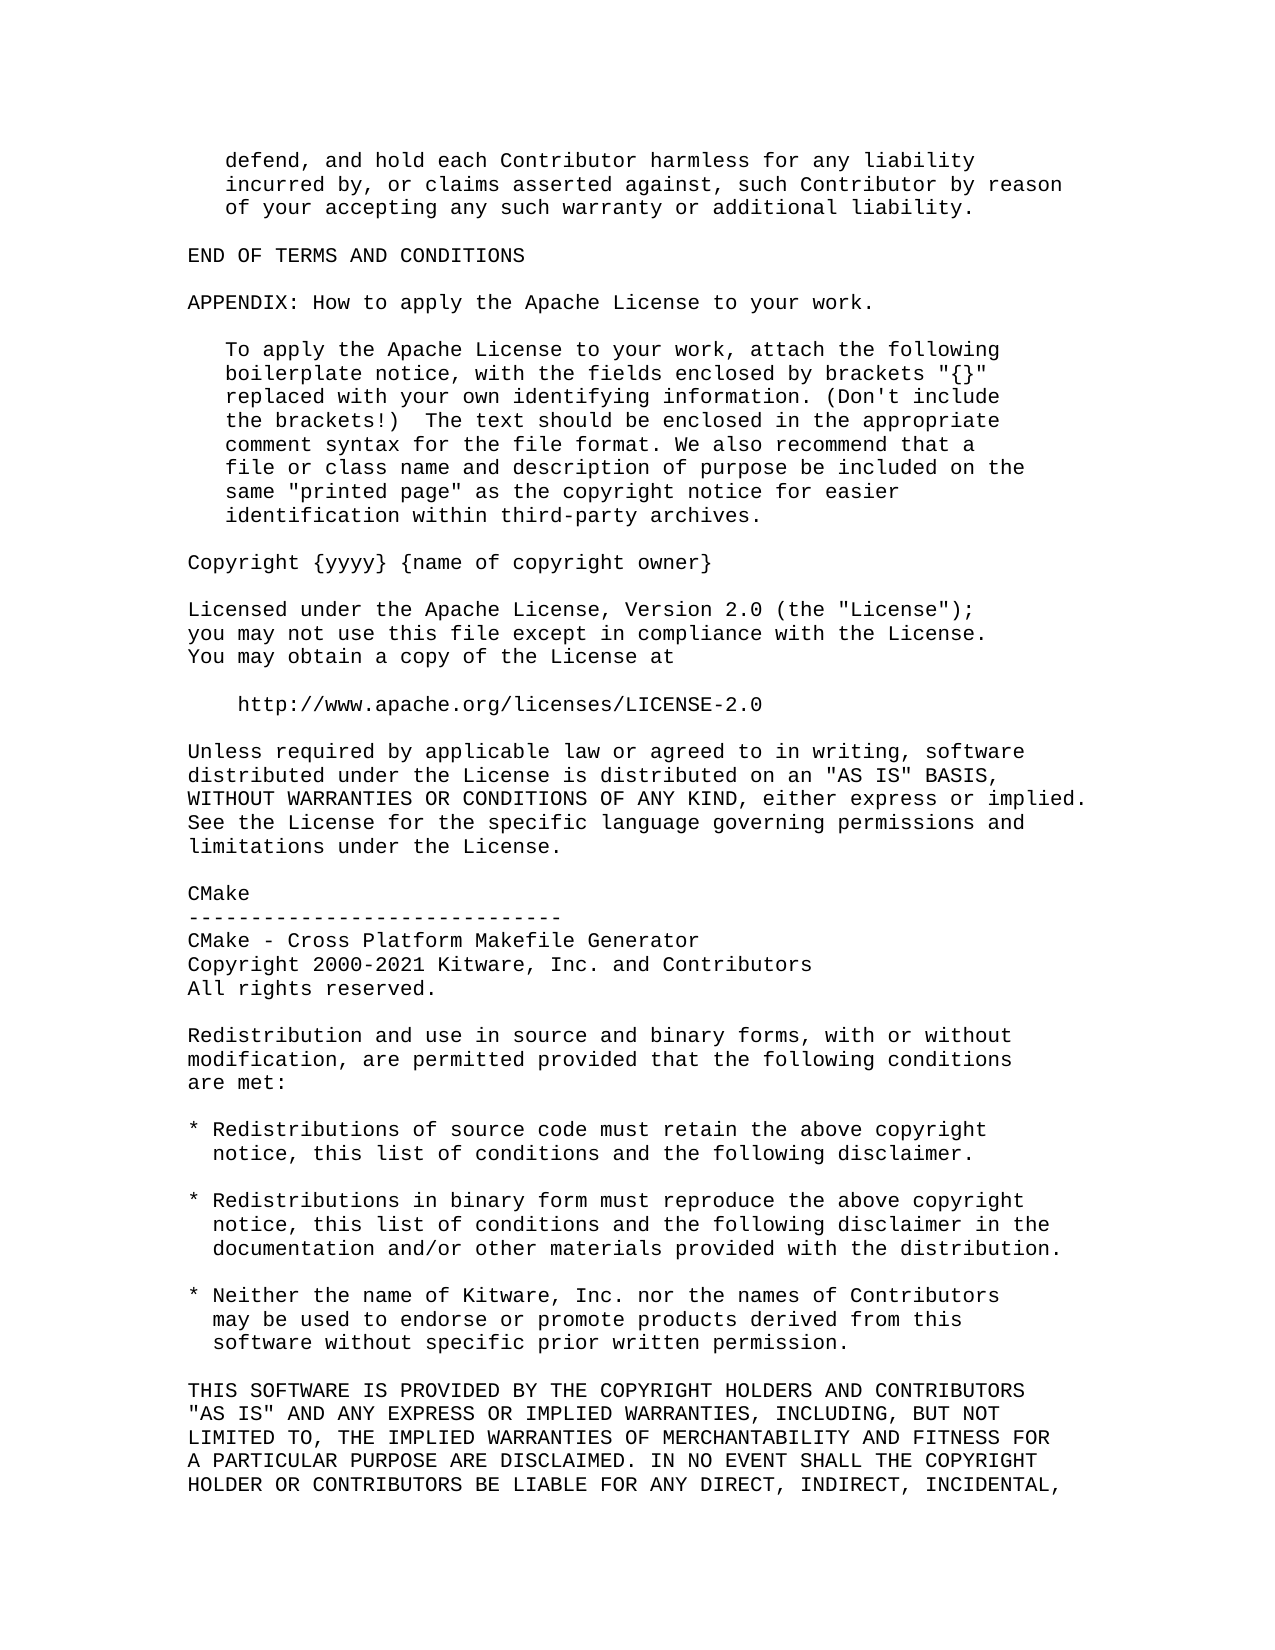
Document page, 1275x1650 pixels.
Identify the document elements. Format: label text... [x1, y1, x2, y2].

text incurred by, or claims asserted against, such Contributor by reason [150, 174, 1125, 197]
text * Redistributions in binary form must reproduce the above copyright [150, 1190, 1125, 1214]
text ------------------------------ [150, 907, 1125, 930]
text http://www.apache.org/licenses/LICENSE-2.0 [150, 694, 1125, 717]
text * Redistributions of source code must retain the above copyright [150, 1119, 1125, 1143]
text comment syntax for the file format. We also recommend that a [150, 434, 1125, 457]
text THIS SOFTWARE IS PROVIDED BY THE COPYRIGHT HOLDERS AND CONTRIBUTORS [150, 1379, 1125, 1403]
text CMake [150, 883, 1125, 907]
text CMake - Cross Platform Makefile Generator [150, 930, 1125, 954]
text may be used to endorse or promote products derived from this [150, 1309, 1125, 1332]
text HOLDER OR CONTRIBUTORS BE LIABLE FOR ANY DIRECT, INDIRECT, INCIDENTAL, [150, 1474, 1125, 1498]
text A PARTICULAR PURPOSE ARE DISCLAIMED. IN NO EVENT SHALL THE COPYRIGHT [150, 1451, 1125, 1474]
text same "printed page" as the copyright notice for easier [150, 481, 1125, 505]
text All rights reserved. [150, 978, 1125, 1001]
text Redistribution and use in source and binary forms, with or without [150, 1025, 1125, 1048]
text boilerplate notice, with the fields enclosed by brackets "{}" [150, 363, 1125, 386]
text END OF TERMS AND CONDITIONS [150, 244, 1125, 268]
text LIMITED TO, THE IMPLIED WARRANTIES OF MERCHANTABILITY AND FITNESS FOR [150, 1427, 1125, 1451]
text software without specific prior written permission. [150, 1332, 1125, 1356]
text defend, and hold each Contributor harmless for any liability [150, 150, 1125, 174]
text identification within third-party archives. [150, 505, 1125, 528]
text notice, this list of conditions and the following disclaimer in the [150, 1214, 1125, 1238]
text distributed under the License is distributed on an "AS IS" BASIS, [150, 765, 1125, 788]
text To apply the Apache License to your work, attach the following [150, 339, 1125, 363]
text the brackets!) The text should be enclosed in the appropriate [150, 410, 1125, 434]
text * Neither the name of Kitware, Inc. nor the names of Contributors [150, 1285, 1125, 1309]
text WITHOUT WARRANTIES OR CONDITIONS OF ANY KIND, either express or implied. [150, 788, 1125, 812]
text Licensed under the Apache License, Version 2.0 (the "License"); [150, 599, 1125, 623]
text Unless required by applicable law or agreed to in writing, software [150, 741, 1125, 765]
text Copyright {yyyy} {name of copyright owner} [150, 552, 1125, 576]
text Copyright 2000-2021 Kitware, Inc. and Contributors [150, 954, 1125, 978]
text You may obtain a copy of the License at [150, 647, 1125, 670]
text file or class name and description of purpose be included on the [150, 457, 1125, 481]
text of your accepting any such warranty or additional liability. [150, 197, 1125, 221]
text "AS IS" AND ANY EXPRESS OR IMPLIED WARRANTIES, INCLUDING, BUT NOT [150, 1403, 1125, 1427]
text limitations under the License. [150, 836, 1125, 859]
text documentation and/or other materials provided with the distribution. [150, 1238, 1125, 1261]
text you may not use this file except in compliance with the License. [150, 623, 1125, 647]
text APPENDIX: How to apply the Apache License to your work. [150, 292, 1125, 316]
text notice, this list of conditions and the following disclaimer. [150, 1143, 1125, 1167]
text modification, are permitted provided that the following conditions [150, 1048, 1125, 1072]
text See the License for the specific language governing permissions and [150, 812, 1125, 836]
text are met: [150, 1072, 1125, 1096]
text replaced with your own identifying information. (Don't include [150, 386, 1125, 410]
